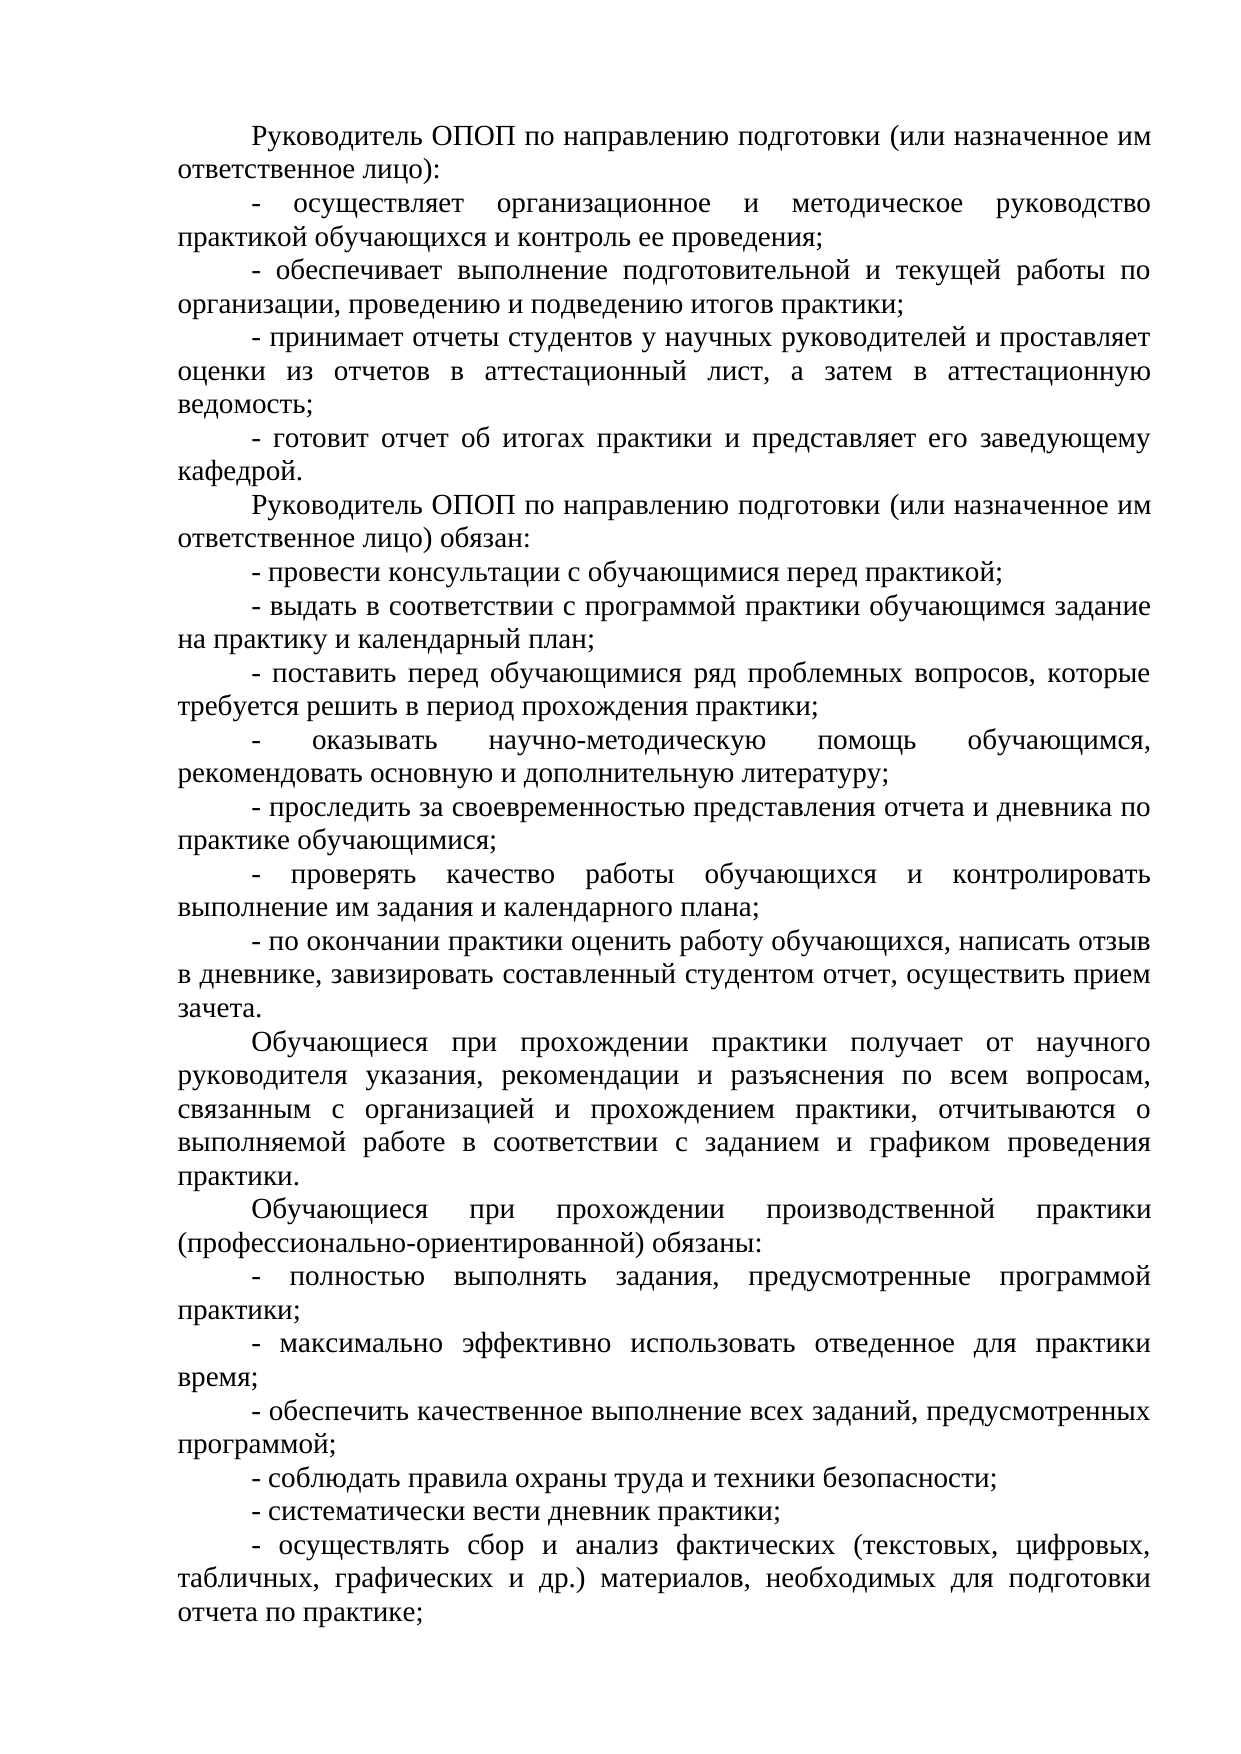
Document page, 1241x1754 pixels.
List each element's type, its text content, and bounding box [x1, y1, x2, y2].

text - обеспечить качественное выполнение всех заданий, предусмотренных программой; [177, 1393, 1152, 1460]
text - полностью выполнять задания, предусмотренные программой практики; [177, 1258, 1152, 1326]
text - проследить за своевременностью представления отчета и дневника по практике обучающимися; [177, 789, 1152, 856]
text Руководитель ОПОП по направлению подготовки (или назначенное им ответственное лицо): [177, 118, 1152, 185]
text - максимально эффективно использовать отведенное для практики время; [177, 1326, 1152, 1393]
text - проверять качество работы обучающихся и контролировать выполнение им задания и календарного плана; [177, 856, 1152, 923]
text - осуществлять сбор и анализ фактических (текстовых, цифровых, табличных, графических и др.) материалов, необходимых для подготовки отчета по практике; [177, 1527, 1152, 1627]
text - готовит отчет об итогах практики и представляет его заведующему кафедрой. [177, 420, 1152, 487]
text Руководитель ОПОП по направлению подготовки (или назначенное им ответственное лицо) обязан: [177, 487, 1152, 554]
text - оказывать научно-методическую помощь обучающимся, рекомендовать основную и дополнительную литературу; [177, 722, 1152, 789]
text - провести консультации с обучающимися перед практикой; [177, 554, 1152, 588]
text - поставить перед обучающимися ряд проблемных вопросов, которые требуется решить в период прохождения практики; [177, 655, 1152, 722]
text Обучающиеся при прохождении практики получает от научного руководителя указания, рекомендации и разъяснения по всем вопросам, связанным с организацией и прохождением практики, отчитываются о выполняемой работе в соответствии с заданием и графиком проведения практики. [177, 1024, 1152, 1191]
text - принимает отчеты студентов у научных руководителей и проставляет оценки из отчетов в аттестационный лист, а затем в аттестационную ведомость; [177, 319, 1152, 420]
text - осуществляет организационное и методическое руководство практикой обучающихся и контроль ее проведения; [177, 185, 1152, 252]
text - обеспечивает выполнение подготовительной и текущей работы по организации, проведению и подведению итогов практики; [177, 252, 1152, 319]
text - выдать в соответствии с программой практики обучающимся задание на практику и календарный план; [177, 588, 1152, 655]
text Обучающиеся при прохождении производственной практики (профессионально-ориентированной) обязаны: [177, 1191, 1152, 1258]
text - соблюдать правила охраны труда и техники безопасности; [177, 1460, 1152, 1493]
text - систематически вести дневник практики; [177, 1493, 1152, 1527]
text - по окончании практики оценить работу обучающихся, написать отзыв в дневнике, завизировать составленный студентом отчет, осуществить прием зачета. [177, 923, 1152, 1024]
